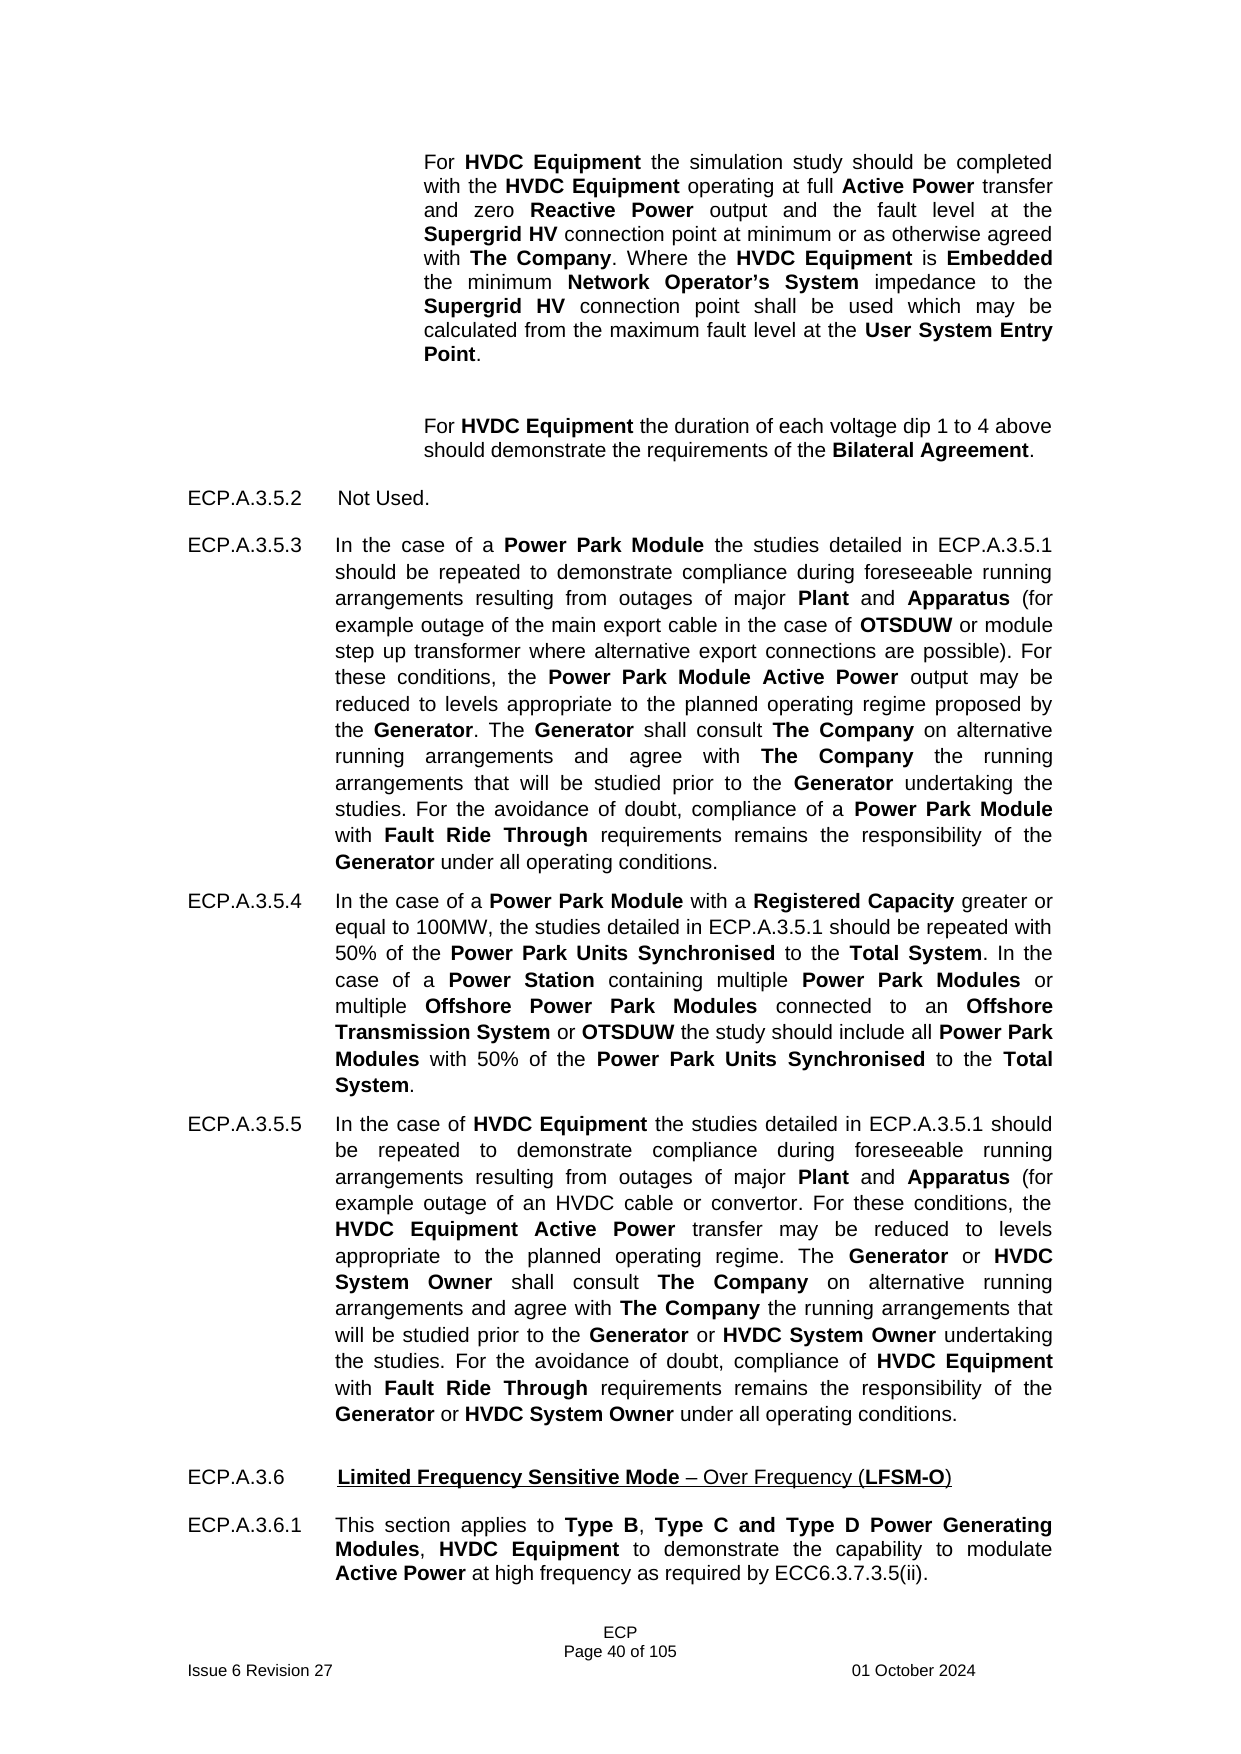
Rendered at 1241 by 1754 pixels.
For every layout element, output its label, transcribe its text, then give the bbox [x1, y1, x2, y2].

text For HVDC Equipment the simulation study should be completed with the HVDC Equipment operating at full Active Power transfer and zero Reactive Power output and the fault level at the Supergrid HV connection point at minimum or as otherwise agreed with The Company. Where the HVDC Equipment is Embedded the minimum Network Operator’s System impedance to the Supergrid HV connection point shall be used which may be calculated from the maximum fault level at the User System Entry Point. [423, 150, 1053, 366]
text ECP.A.3.6 Limited Frequency Sensitive Mode – Over Frequency (LFSM-O) [187, 1464, 1053, 1488]
text ECP.A.3.5.4 In the case of a Power Park Module with a Registered Capacity greater or equal to 100MW, the studies detailed in ECP.A.3.5.1 should be repeated with 50% of the Power Park Units Synchronised to the Total System. In the case of a Power Station containing multiple Power Park Modules or multiple Offshore Power Park Modules connected to an Offshore Transmission System or OTSDUW the study should include all Power Park Modules with 50% of the Power Park Units Synchronised to the Total System. [187, 888, 1053, 1097]
text ECP.A.3.6.1 This section applies to Type B, Type C and Type D Power Generating Modules, HVDC Equipment to demonstrate the capability to modulate Active Power at high frequency as required by ECC6.3.7.3.5(ii). [187, 1512, 1053, 1584]
text For HVDC Equipment the duration of each voltage dip 1 to 4 above should demonstrate the requirements of the Bilateral Agreement. [423, 413, 1053, 461]
text ECP.A.3.5.3 In the case of a Power Park Module the studies detailed in ECP.A.3.5.1 should be repeated to demonstrate compliance during foreseeable running arrangements resulting from outages of major Plant and Apparatus (for example outage of the main export cable in the case of OTSDUW or module step up transformer where alternative export connections are possible). For these conditions, the Power Park Module Active Power output may be reduced to levels appropriate to the planned operating regime proposed by the Generator. The Generator shall consult The Company on alternative running arrangements and agree with The Company the running arrangements that will be studied prior to the Generator undertaking the studies. For the avoidance of doubt, compliance of a Power Park Module with Fault Ride Through requirements remains the responsibility of the Generator under all operating conditions. [187, 533, 1053, 873]
text ECP.A.3.5.5 In the case of HVDC Equipment the studies detailed in ECP.A.3.5.1 should be repeated to demonstrate compliance during foreseeable running arrangements resulting from outages of major Plant and Apparatus (for example outage of an HVDC cable or convertor. For these conditions, the HVDC Equipment Active Power transfer may be reduced to levels appropriate to the planned operating regime. The Generator or HVDC System Owner shall consult The Company on alternative running arrangements and agree with The Company the running arrangements that will be studied prior to the Generator or HVDC System Owner undertaking the studies. For the avoidance of doubt, compliance of HVDC Equipment with Fault Ride Through requirements remains the responsibility of the Generator or HVDC System Owner under all operating conditions. [187, 1112, 1053, 1426]
text ECP.A.3.5.2 Not Used. [187, 485, 1053, 509]
